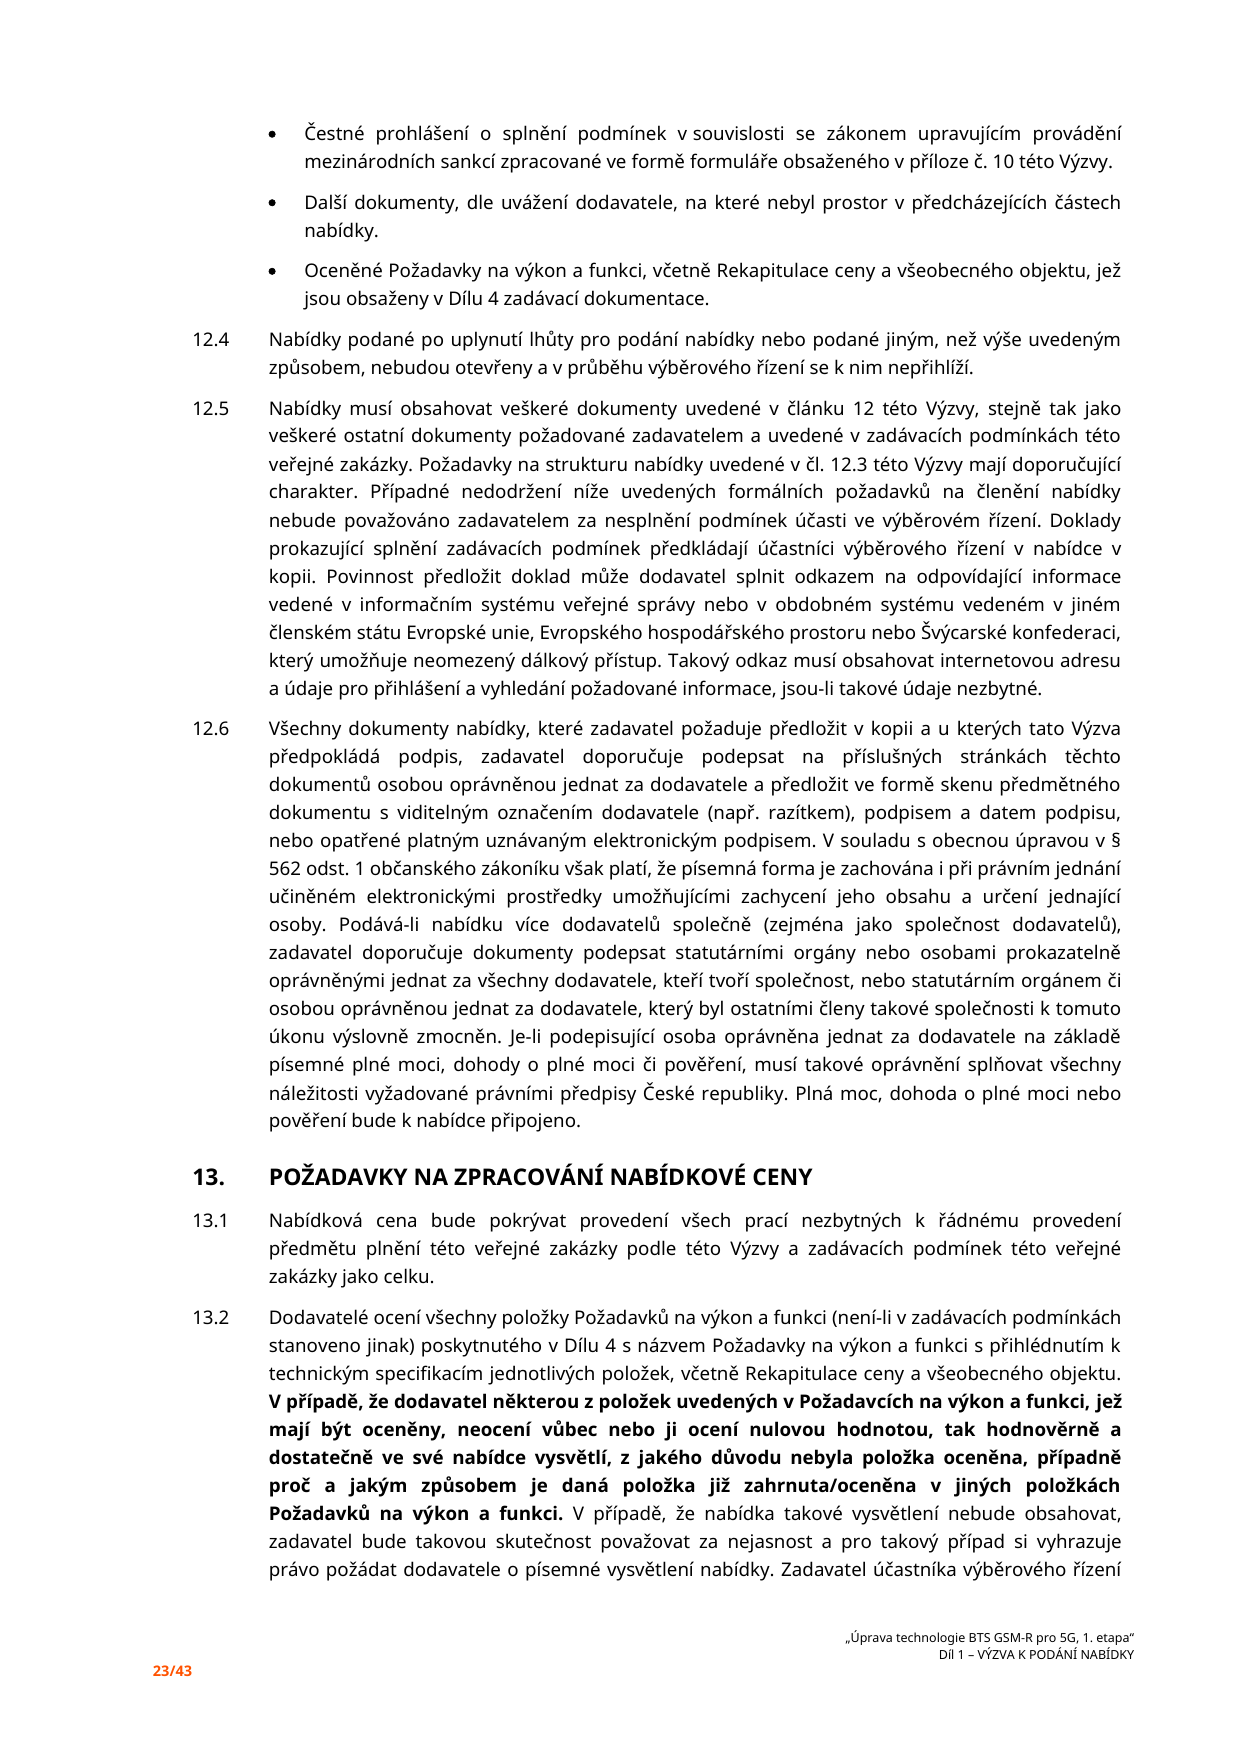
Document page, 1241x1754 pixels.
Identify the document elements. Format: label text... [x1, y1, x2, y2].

text Nabídková cena bude pokrývat provedení všech prací nezbytných k řádnému provedení předmětu plnění této veřejné zakázky podle této Výzvy a zadávacích podmínek této veřejné zakázky jako celku. [192, 1208, 1122, 1289]
text Nabídky podané po uplynutí lhůty pro podání nabídky nebo podané jiným, než výše uvedeným způsobem, nebudou otevřeny a v průběhu výběrového řízení se k nim nepřihlíží. [192, 326, 1122, 380]
text Další dokumenty, dle uvážení dodavatele, na které nebyl prostor v předcházejících částech nabídky. [269, 189, 1122, 243]
text Oceněné Požadavky na výkon a funkci, včetně Rekapitulace ceny a všeobecného objektu, jež jsou obsaženy v Dílu 4 zadávací dokumentace. [269, 258, 1122, 311]
text Všechny dokumenty nabídky, které zadavatel požaduje předložit v kopii a u kterých tato Výzva předpokládá podpis, zadavatel doporučuje podepsat na příslušných stránkách těchto dokumentů osobou oprávněnou jednat za dodavatele a předložit ve formě skenu předmětného dokumentu s viditelným označením dodavatele (např. razítkem), podpisem a datem podpisu, nebo opatřené platným uznávaným elektronickým podpisem. V souladu s obecnou úpravou v § 562 odst. 1 občanského zákoníku však platí, že písemná forma je zachována i při právním jednání učiněném elektronickými prostředky umožňujícími zachycení jeho obsahu a určení jednající osoby. Podává-li nabídku více dodavatelů společně (zejména jako společnost dodavatelů), zadavatel doporučuje dokumenty podepsat statutárními orgány nebo osobami prokazatelně oprávněnými jednat za všechny dodavatele, kteří tvoří společnost, nebo statutárním orgánem či osobou oprávněnou jednat za dodavatele, který byl ostatními členy takové společnosti k tomuto úkonu výslovně zmocněn. Je-li podepisující osoba oprávněna jednat za dodavatele na základě písemné plné moci, dohody o plné moci či pověření, musí takové oprávnění splňovat všechny náležitosti vyžadované právními předpisy České republiky. Plná moc, dohoda o plné moci nebo pověření bude k nabídce připojeno. [192, 716, 1122, 1133]
text Nabídky musí obsahovat veškeré dokumenty uvedené v článku 12 této Výzvy, stejně tak jako veškeré ostatní dokumenty požadované zadavatelem a uvedené v zadávacích podmínkách této veřejné zakázky. Požadavky na strukturu nabídky uvedené v čl. 12.3 této Výzvy mají doporučující charakter. Případné nedodržení níže uvedených formálních požadavků na členění nabídky nebude považováno zadavatelem za nesplnění podmínek účasti ve výběrovém řízení. Doklady prokazující splnění zadávacích podmínek předkládají účastníci výběrového řízení v nabídce v kopii. Povinnost předložit doklad může dodavatel splnit odkazem na odpovídající informace vedené v informačním systému veřejné správy nebo v obdobném systému vedeném v jiném členském státu Evropské unie, Evropského hospodářského prostoru nebo Švýcarské konfederaci, který umožňuje neomezený dálkový přístup. Takový odkaz musí obsahovat internetovou adresu a údaje pro přihlášení a vyhledání požadované informace, jsou-li takové údaje nezbytné. [192, 395, 1122, 701]
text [192, 1304, 1122, 1582]
text POŽADAVKY NA ZPRACOVÁNÍ NABÍDKOVÉ CENY [192, 1161, 1122, 1192]
text Čestné prohlášení o splnění podmínek v souvislosti se zákonem upravujícím provádění mezinárodních sankcí zpracované ve formě formuláře obsaženého v příloze č. 10 této Výzvy. [269, 121, 1122, 174]
